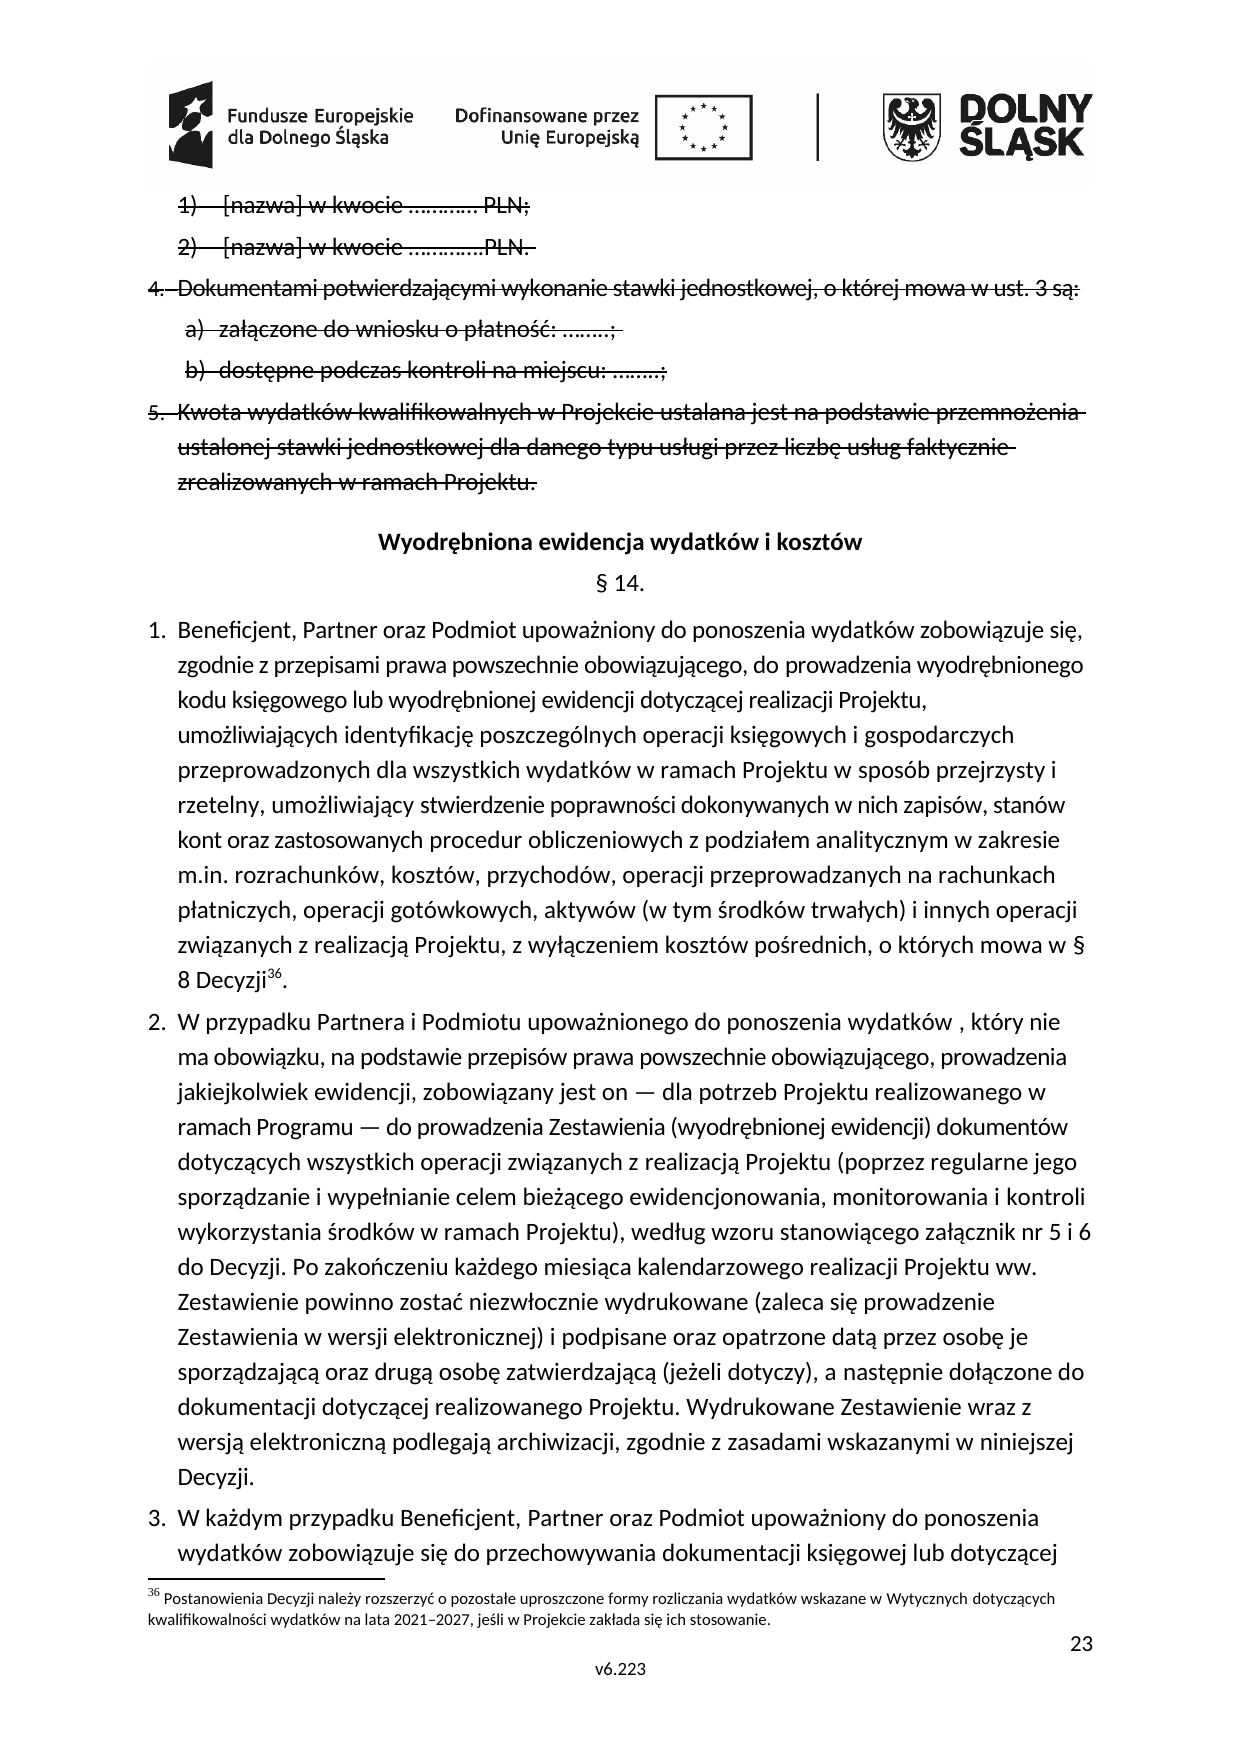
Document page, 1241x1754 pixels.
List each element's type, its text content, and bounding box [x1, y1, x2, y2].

subtitle Wyodrębniona ewidencja wydatków i kosztów [148, 526, 1093, 556]
list dostępne podczas kontroli na miejscu: ……..; [185, 355, 1093, 385]
list Beneficjent, Partner oraz Podmiot upoważniony do ponoszenia wydatków zobowiązuje się, zgodnie z przepisami prawa powszechnie obowiązującego, do prowadzenia wyodrębnionego kodu księgowego lub wyodrębnionej ewidencji dotyczącej realizacji Projektu, umożliwiających identyfikację poszczególnych operacji księgowych i gospodarczych przeprowadzonych dla wszystkich wydatków w ramach Projektu w sposób przejrzysty i rzetelny, umożliwiający stwierdzenie poprawności dokonywanych w nich zapisów, stanów kont oraz zastosowanych procedur obliczeniowych z podziałem analitycznym w zakresie m.in. rozrachunków, kosztów, przychodów, operacji przeprowadzanych na rachunkach płatniczych, operacji gotówkowych, aktywów (w tym środków trwałych) i innych operacji związanych z realizacją Projektu, z wyłączeniem kosztów pośrednich, o których mowa w § 8 Decyzji. [148, 615, 1093, 995]
subtitle § 14. [148, 567, 1093, 598]
list Dokumentami potwierdzającymi wykonanie stawki jednostkowej, o której mowa w ust. 3 są: [148, 272, 1093, 303]
list załączone do wniosku o płatność: ……..; [185, 313, 1093, 344]
list W przypadku Partnera i Podmiotu upoważnionego do ponoszenia wydatków , który nie ma obowiązku, na podstawie przepisów prawa powszechnie obowiązującego, prowadzenia jakiejkolwiek ewidencji, zobowiązany jest on — dla potrzeb Projektu realizowanego w ramach Programu — do prowadzenia Zestawienia (wyodrębnionej ewidencji) dokumentów dotyczących wszystkich operacji związanych z realizacją Projektu (poprzez regularne jego sporządzanie i wypełnianie celem bieżącego ewidencjonowania, monitorowania i kontroli wykorzystania środków w ramach Projektu), według wzoru stanowiącego załącznik nr 5 i 6 do Decyzji. Po zakończeniu każdego miesiąca kalendarzowego realizacji Projektu ww. Zestawienie powinno zostać niezwłocznie wydrukowane (zaleca się prowadzenie Zestawienia w wersji elektronicznej) i podpisane oraz opatrzone datą przez osobę je sporządzającą oraz drugą osobę zatwierdzającą (jeżeli dotyczy), a następnie dołączone do dokumentacji dotyczącej realizowanego Projektu. Wydrukowane Zestawienie wraz z wersją elektroniczną podlegają archiwizacji, zgodnie z zasadami wskazanymi w niniejszej Decyzji. [148, 1006, 1093, 1491]
picture [147, 59, 1093, 190]
list Kwota wydatków kwalifikowalnych w Projekcie ustalana jest na podstawie przemnożenia ustalonej stawki jednostkowej dla danego typu usługi przez liczbę usług faktycznie zrealizowanych w ramach Projektu. [148, 396, 1093, 496]
list [nazwa] w kwocie ………… PLN; [177, 190, 1093, 220]
list [nazwa] w kwocie ………….PLN. [177, 231, 1093, 261]
